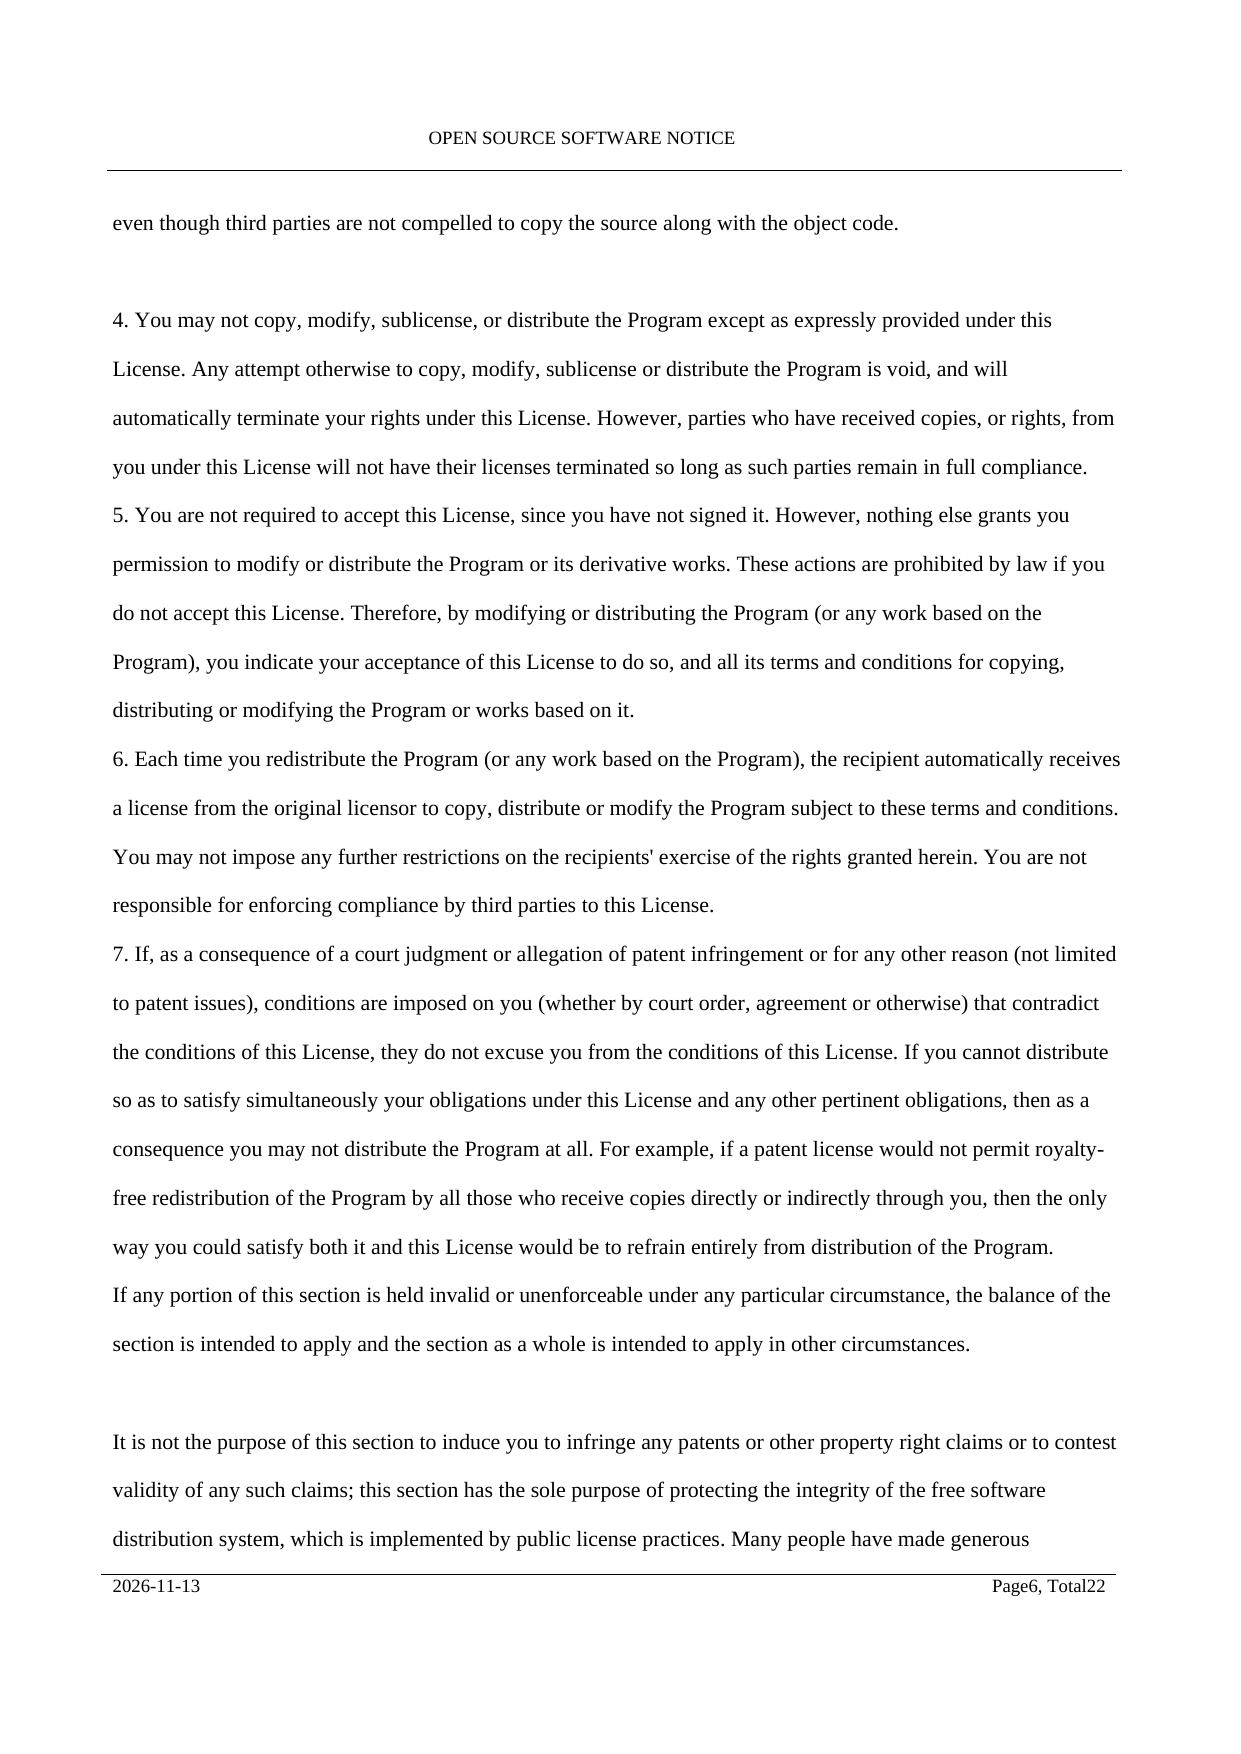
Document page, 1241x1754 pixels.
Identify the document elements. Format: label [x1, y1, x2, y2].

text [112, 206, 1128, 1555]
